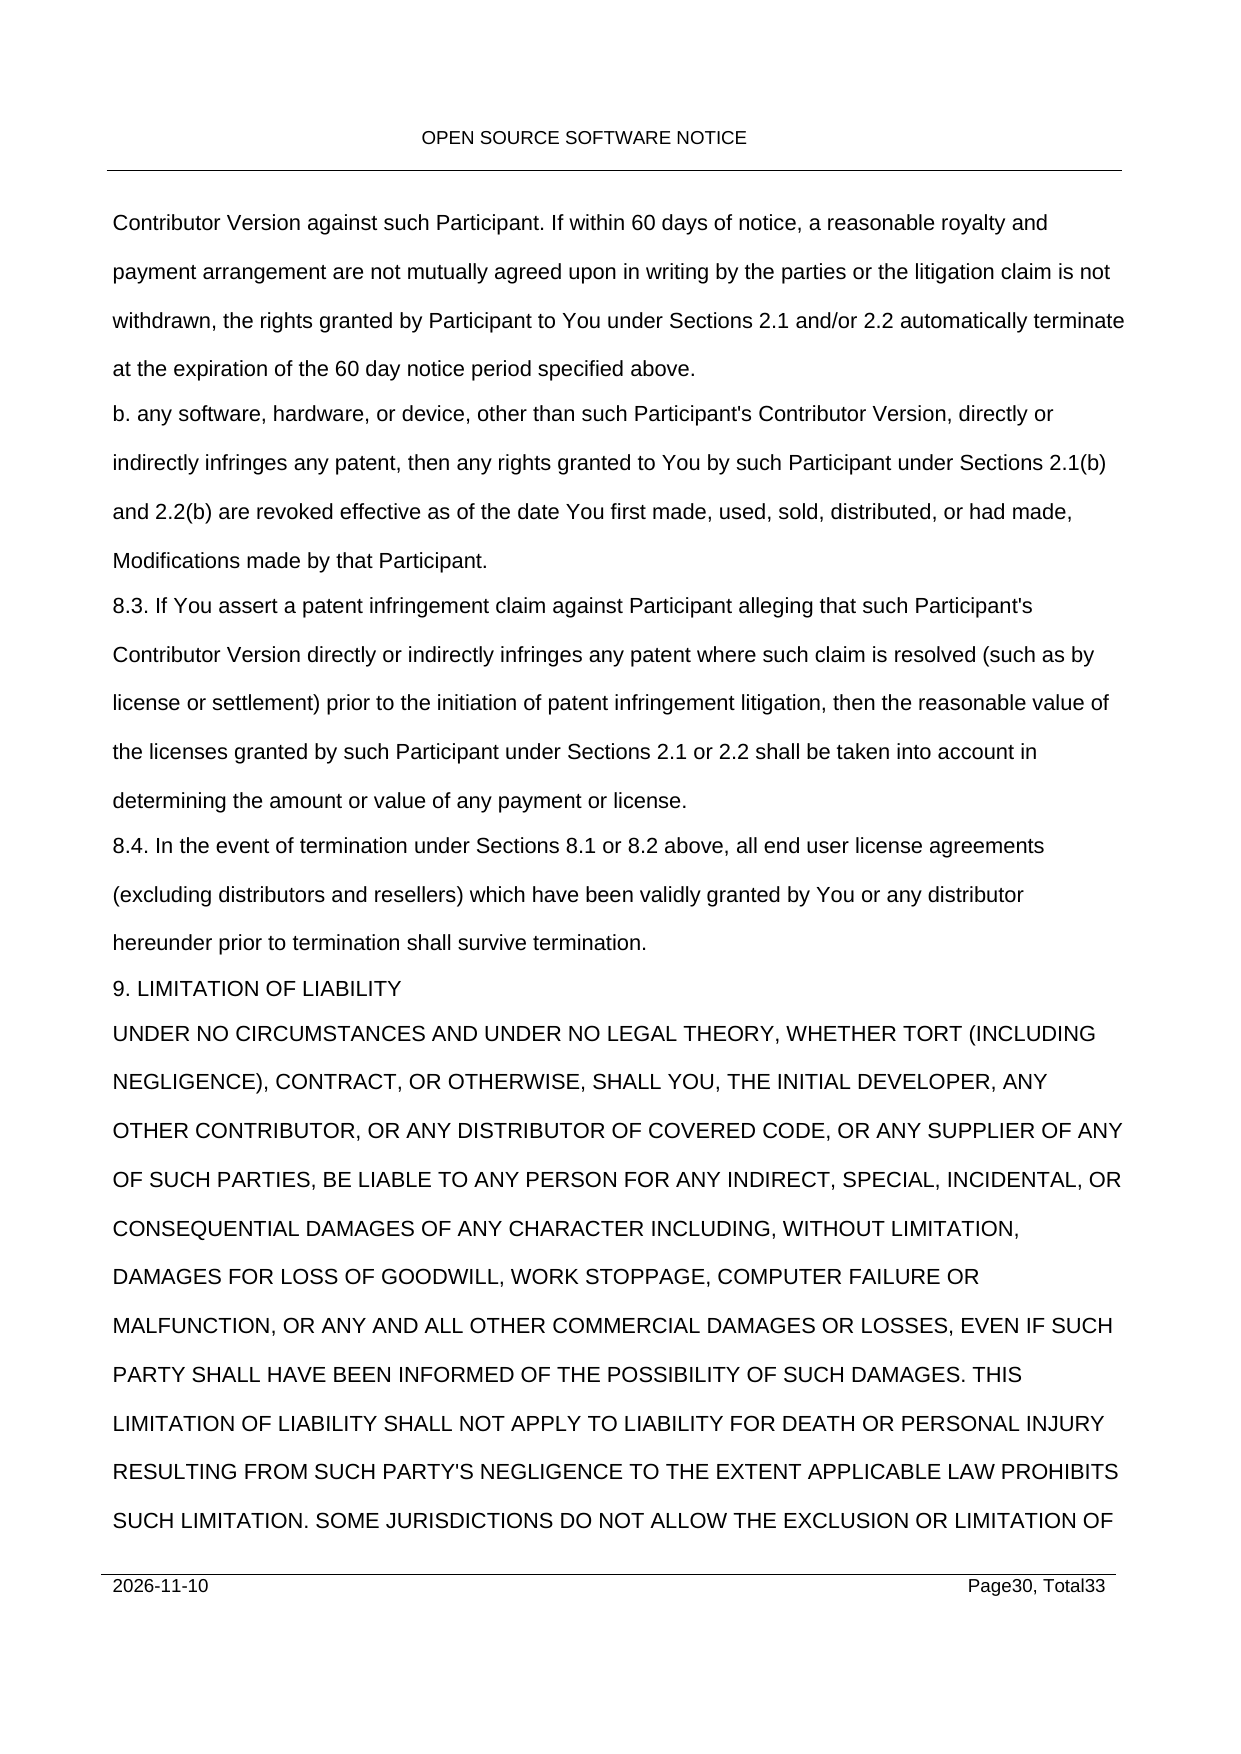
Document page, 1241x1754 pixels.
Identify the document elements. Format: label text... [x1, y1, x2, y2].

text 8.4. In the event of termination under Sections 8.1 or 8.2 above, all end user license agreements (excluding distributors and resellers) which have been validly granted by You or any distributor hereunder prior to termination shall survive termination. [112, 829, 1128, 959]
text b. any software, hardware, or device, other than such Participant's Contributor Version, directly or indirectly infringes any patent, then any rights granted to You by such Participant under Sections 2.1(b) and 2.2(b) are revoked effective as of the date You first made, used, sold, distributed, or had made, Modifications made by that Participant. [112, 398, 1128, 576]
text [112, 206, 1128, 385]
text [112, 1017, 1128, 1537]
text 8.3. If You assert a patent infringement claim against Participant alleging that such Participant's Contributor Version directly or indirectly infringes any patent where such claim is resolved (such as by license or settlement) prior to the initiation of patent infringement litigation, then the reasonable value of the licenses granted by such Participant under Sections 2.1 or 2.2 shall be taken into account in determining the amount or value of any payment or license. [112, 589, 1128, 817]
text 9. LIMITATION OF LIABILITY [112, 972, 1128, 1004]
